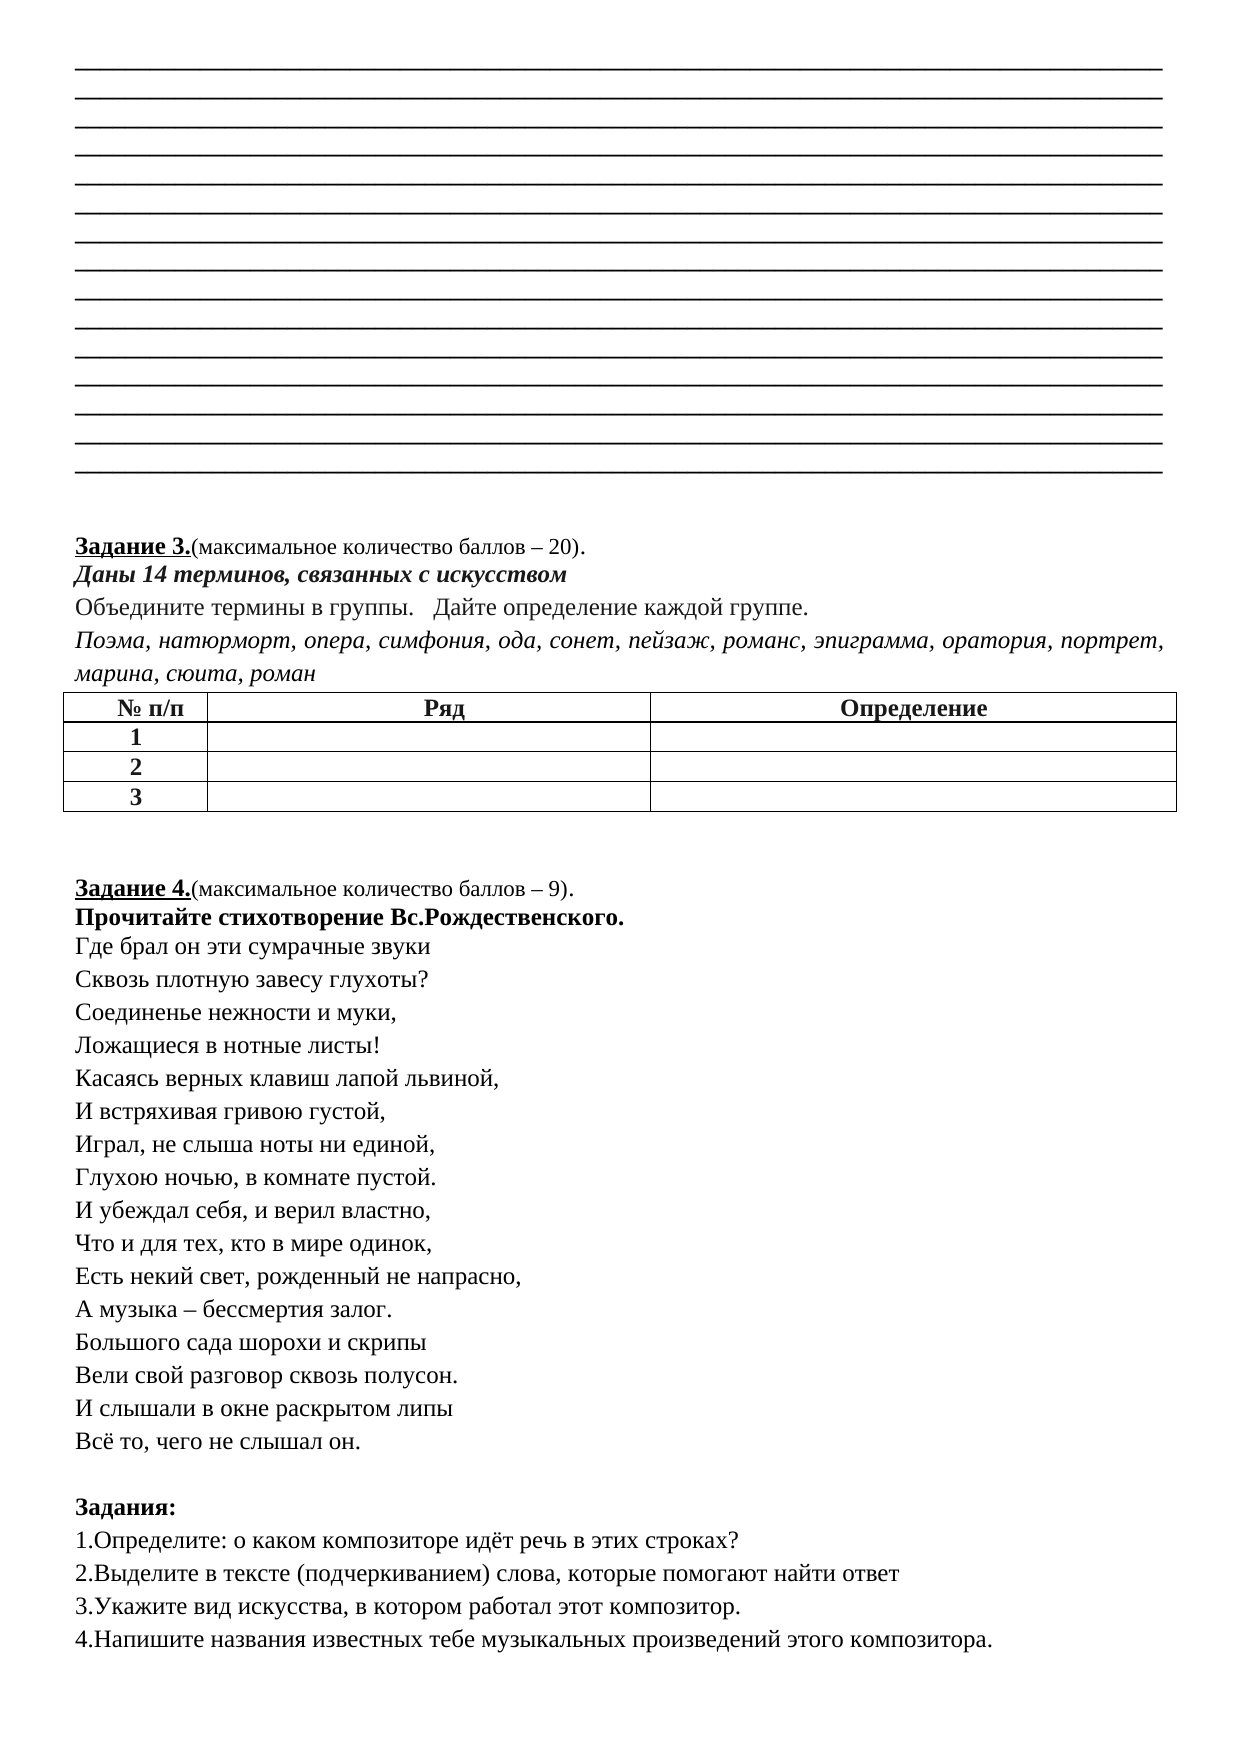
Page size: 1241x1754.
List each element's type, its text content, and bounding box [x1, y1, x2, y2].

text Вели свой разговор сквозь полусон. [75, 1360, 1165, 1389]
text Большого сада шорохи и скрипы [75, 1327, 1165, 1356]
text Даны 14 терминов, связанных с искусством [75, 559, 1165, 588]
text Касаясь верных клавиш лапой львиной, [75, 1063, 1165, 1092]
table_header Определение [651, 693, 1176, 721]
text Задание 3.(максимальное количество баллов – 20). [75, 531, 1165, 559]
text Что и для тех, кто в мире одинок, [75, 1228, 1165, 1257]
text Поэма, натюрморт, опера, симфония, ода, сонет, пейзаж, романс, эпиграмма, оратория, портрет, марина, сюита, роман [75, 626, 1165, 687]
table_cell 2 [64, 752, 207, 781]
text И убеждал себя, и верил властно, [75, 1195, 1165, 1224]
text Есть некий свет, рожденный не напрасно, [75, 1261, 1165, 1290]
text И слышали в окне раскрытом липы [75, 1393, 1165, 1422]
table_header № п/п [64, 693, 207, 721]
text А музыка – бессмертия залог. [75, 1294, 1165, 1323]
table_cell 1 [64, 723, 207, 751]
table_header Ряд [208, 693, 650, 721]
text Где брал он эти сумрачные звуки [75, 931, 1165, 960]
text 4.Напишите названия известных тебе музыкальных произведений этого композитора. [75, 1624, 1165, 1653]
table_cell [651, 723, 1176, 751]
text Задание 4.(максимальное количество баллов – 9). [75, 873, 1165, 902]
text Играл, не слыша ноты ни единой, [75, 1129, 1165, 1158]
text Ложащиеся в нотные листы! [75, 1030, 1165, 1059]
text 2.Выделите в тексте (подчеркиванием) слова, которые помогают найти ответ [75, 1558, 1165, 1587]
text И встряхивая гривою густой, [75, 1096, 1165, 1125]
text Соединенье нежности и муки, [75, 997, 1165, 1026]
text Глухою ночью, в комнате пустой. [75, 1162, 1165, 1191]
text Задания: [75, 1492, 1165, 1521]
table_cell [651, 782, 1176, 811]
text Прочитайте стихотворение Вс.Рождественского. [75, 902, 1165, 931]
table_cell 3 [64, 782, 207, 811]
table_cell [208, 723, 650, 751]
text 3.Укажите вид искусства, в котором работал этот композитор. [75, 1591, 1165, 1620]
text Сквозь плотную завесу глухоты? [75, 964, 1165, 993]
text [75, 44, 1165, 476]
table_cell [651, 752, 1176, 781]
table_cell [208, 752, 650, 781]
text Всё то, чего не слышал он. [75, 1426, 1165, 1455]
text 1.Определите: о каком композиторе идёт речь в этих строках? [75, 1525, 1165, 1554]
table_cell [208, 782, 650, 811]
text Объедините термины в группы. Дайте определение каждой группе. [75, 592, 1165, 621]
